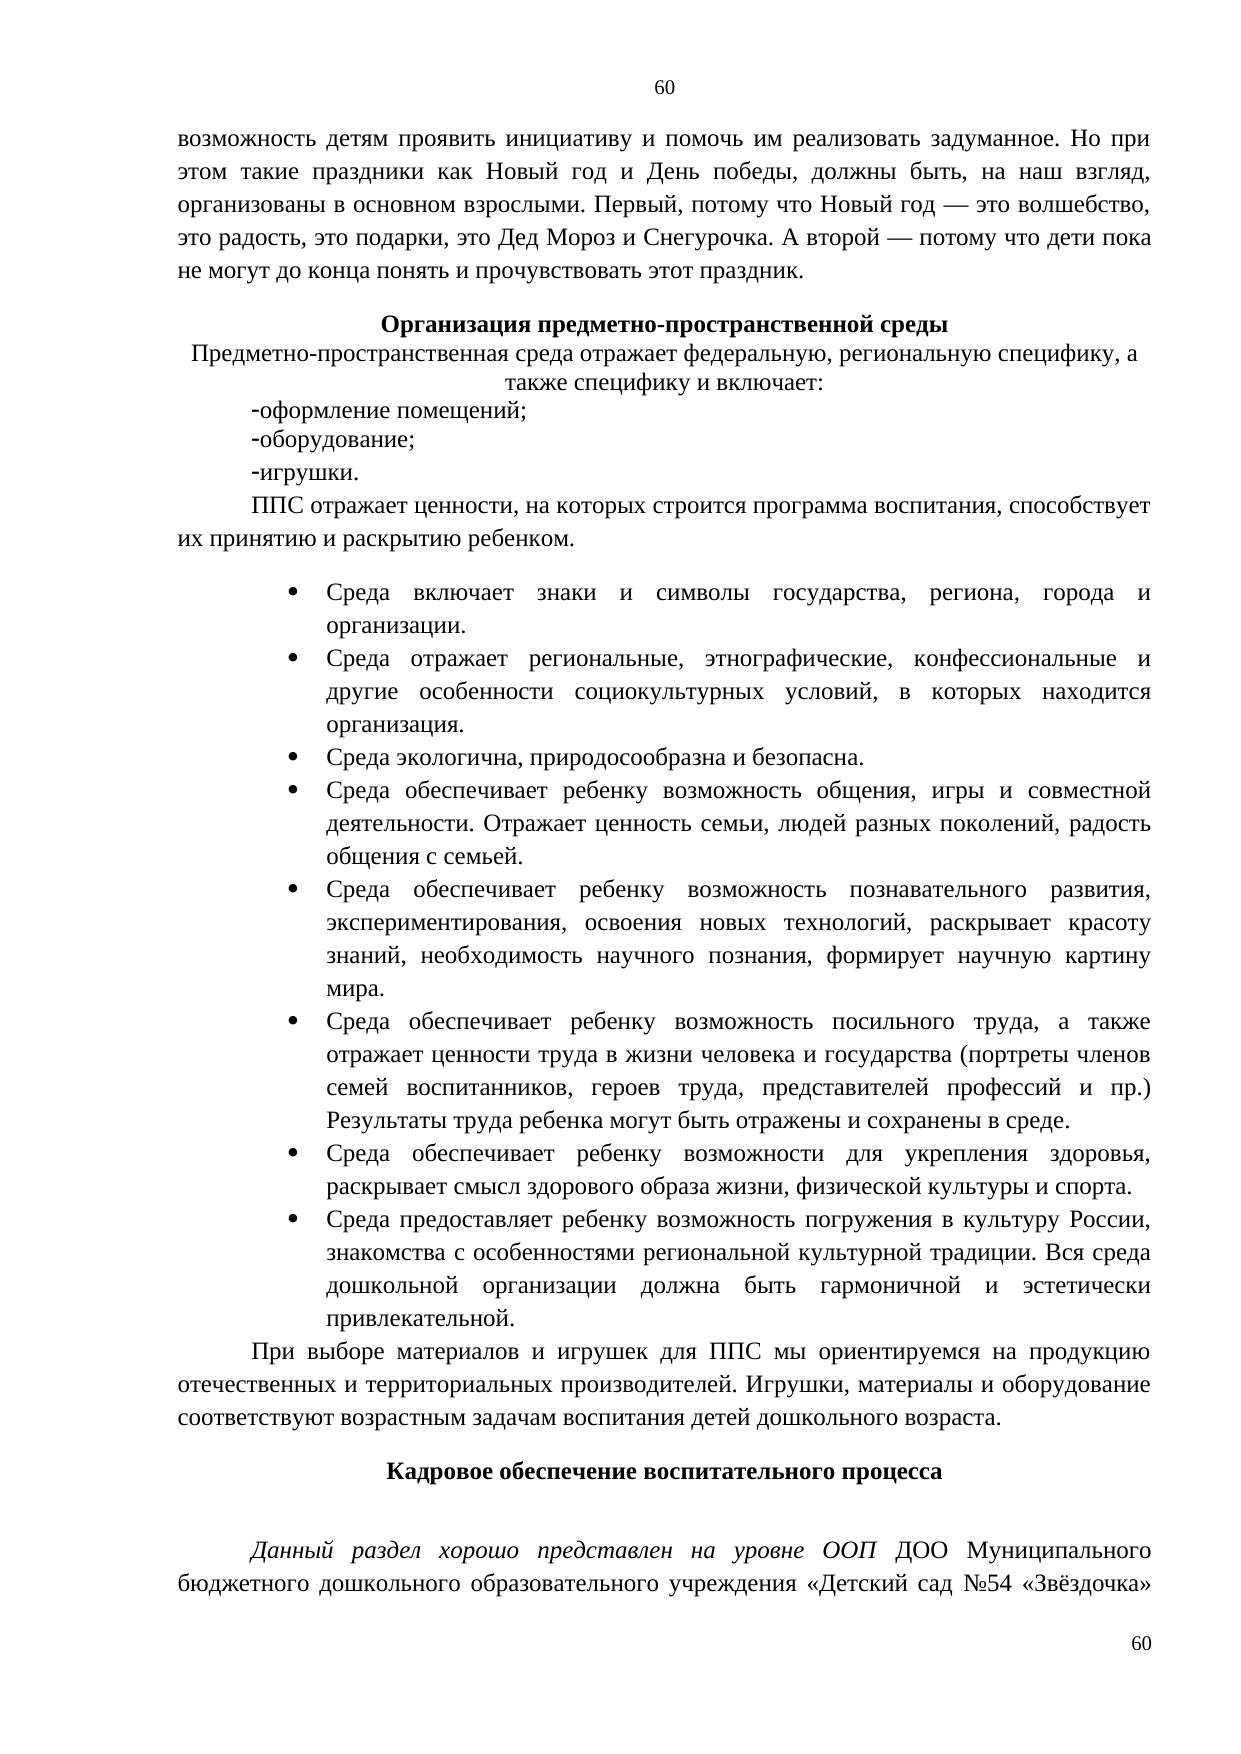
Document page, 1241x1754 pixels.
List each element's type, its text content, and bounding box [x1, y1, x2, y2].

text Организация предметно-пространственной среды [177, 309, 1152, 338]
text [177, 123, 1152, 284]
list Среда отражает региональные, этнографические, конфессиональные и другие особенности социокультурных условий, в которых находится организация. [288, 643, 1152, 738]
text ППС отражает ценности, на которых строится программа воспитания, способствует их принятию и раскрытию ребенком. [177, 490, 1152, 552]
text При выборе материалов и игрушек для ППС мы ориентируемся на продукцию отечественных и территориальных производителей. Игрушки, материалы и оборудование соответствуют возрастным задачам воспитания детей дошкольного возраста. [177, 1336, 1152, 1431]
list Среда обеспечивает ребенку возможность общения, игры и совместной деятельности. Отражает ценность семьи, людей разных поколений, радость общения с семьей. [288, 775, 1152, 870]
list оборудование; [177, 424, 1152, 453]
list Среда предоставляет ребенку возможность погружения в культуру России, знакомства с особенностями региональной культурной традиции. Вся среда дошкольной организации должна быть гармоничной и эстетически привлекательной. [288, 1204, 1152, 1332]
list игрушки. [177, 457, 1152, 486]
list оформление помещений; [177, 395, 1152, 424]
text Кадровое обеспечение воспитательного процесса [177, 1456, 1152, 1485]
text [177, 1535, 1152, 1596]
list Среда экологична, природосообразна и безопасна. [288, 742, 1152, 771]
list Среда включает знаки и символы государства, региона, города и организации. [288, 577, 1152, 639]
list Среда обеспечивает ребенку возможность познавательного развития, экспериментирования, освоения новых технологий, раскрывает красоту знаний, необходимость научного познания, формирует научную картину мира. [288, 874, 1152, 1002]
list Среда обеспечивает ребенку возможность посильного труда, а также отражает ценности труда в жизни человека и государства (портреты членов семей воспитанников, героев труда, представителей профессий и пр.) Результаты труда ребенка могут быть отражены и сохранены в среде. [288, 1006, 1152, 1134]
text Предметно-пространственная среда отражает федеральную, региональную специфику, а также специфику и включает: [177, 338, 1152, 395]
list Среда обеспечивает ребенку возможности для укрепления здоровья, раскрывает смысл здорового образа жизни, физической культуры и спорта. [288, 1138, 1152, 1200]
